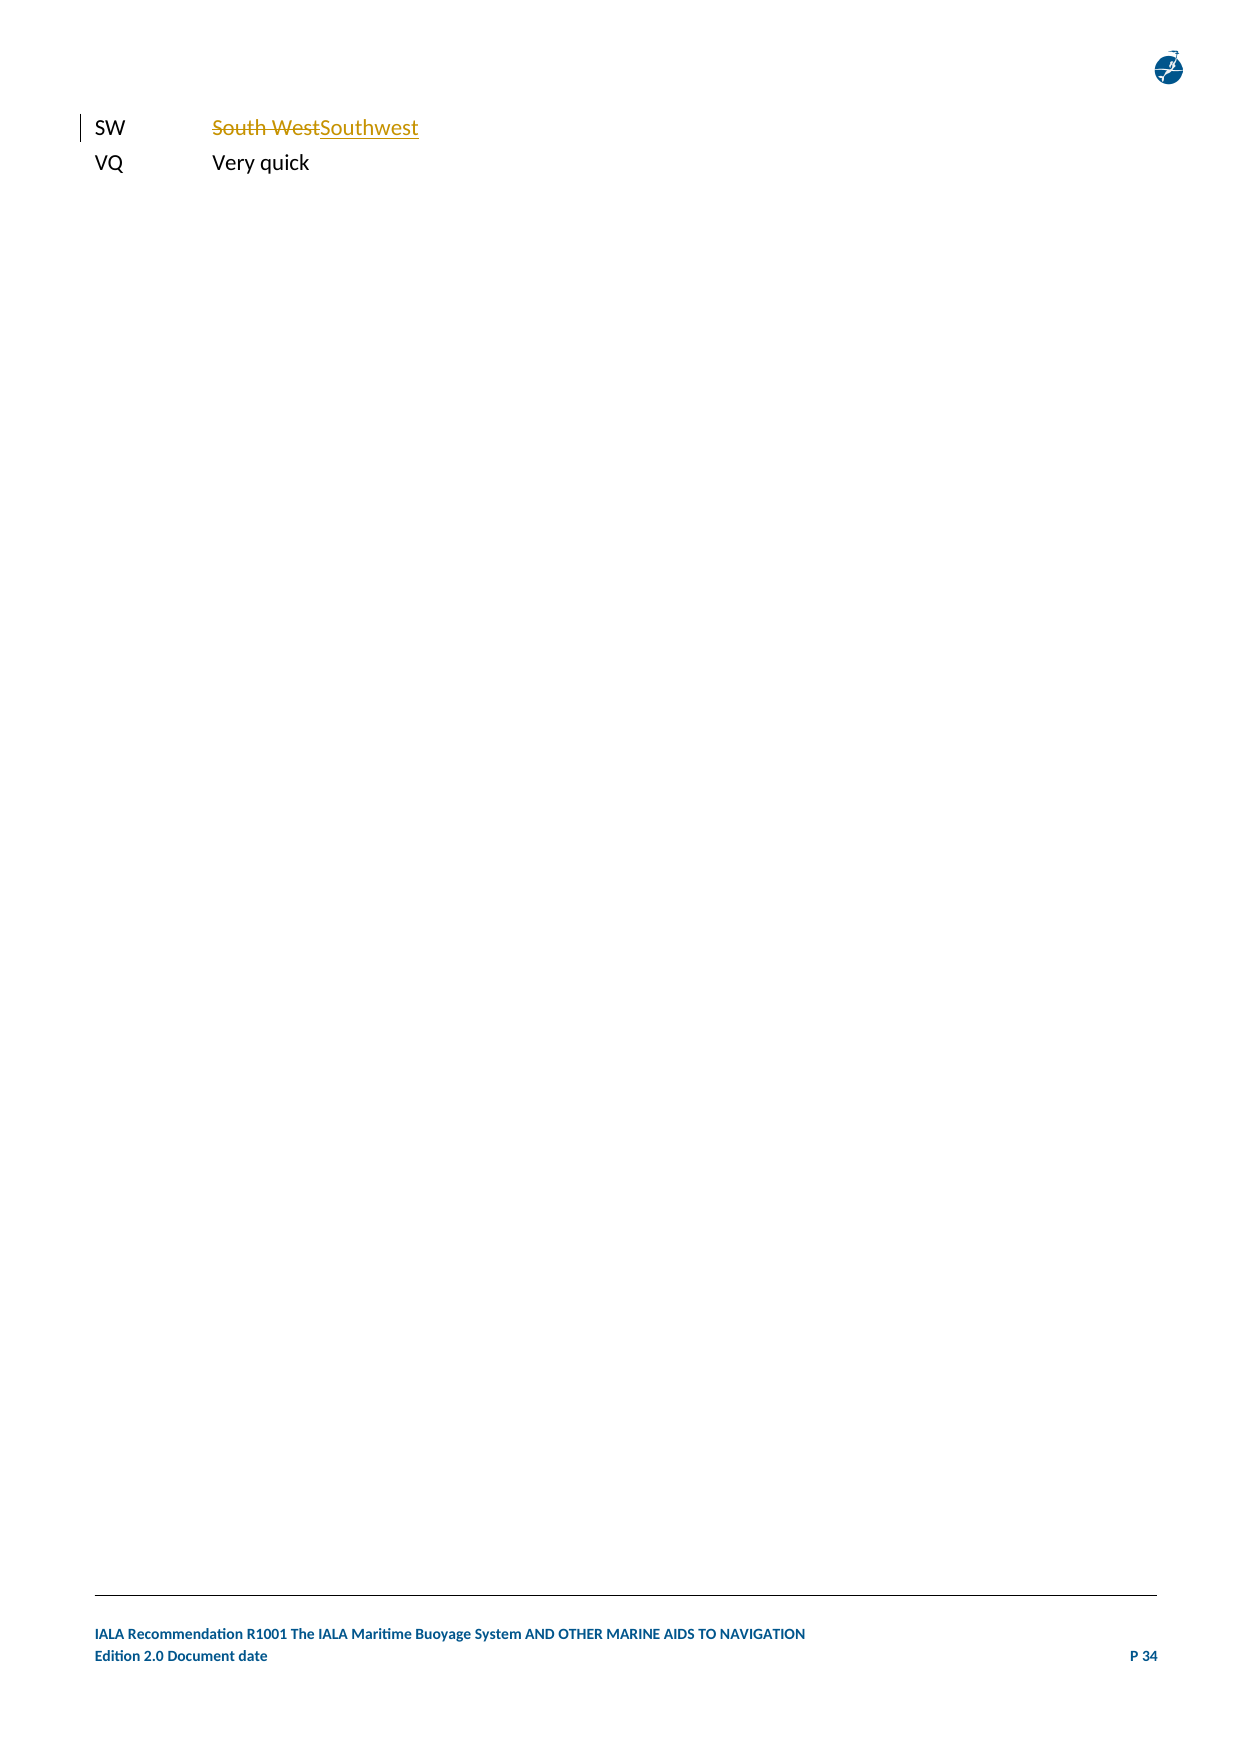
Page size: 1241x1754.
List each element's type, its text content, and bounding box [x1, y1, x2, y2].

text VQ Very quick [94, 148, 1155, 176]
text SW [94, 113, 1155, 142]
picture [1123, 0, 1241, 119]
